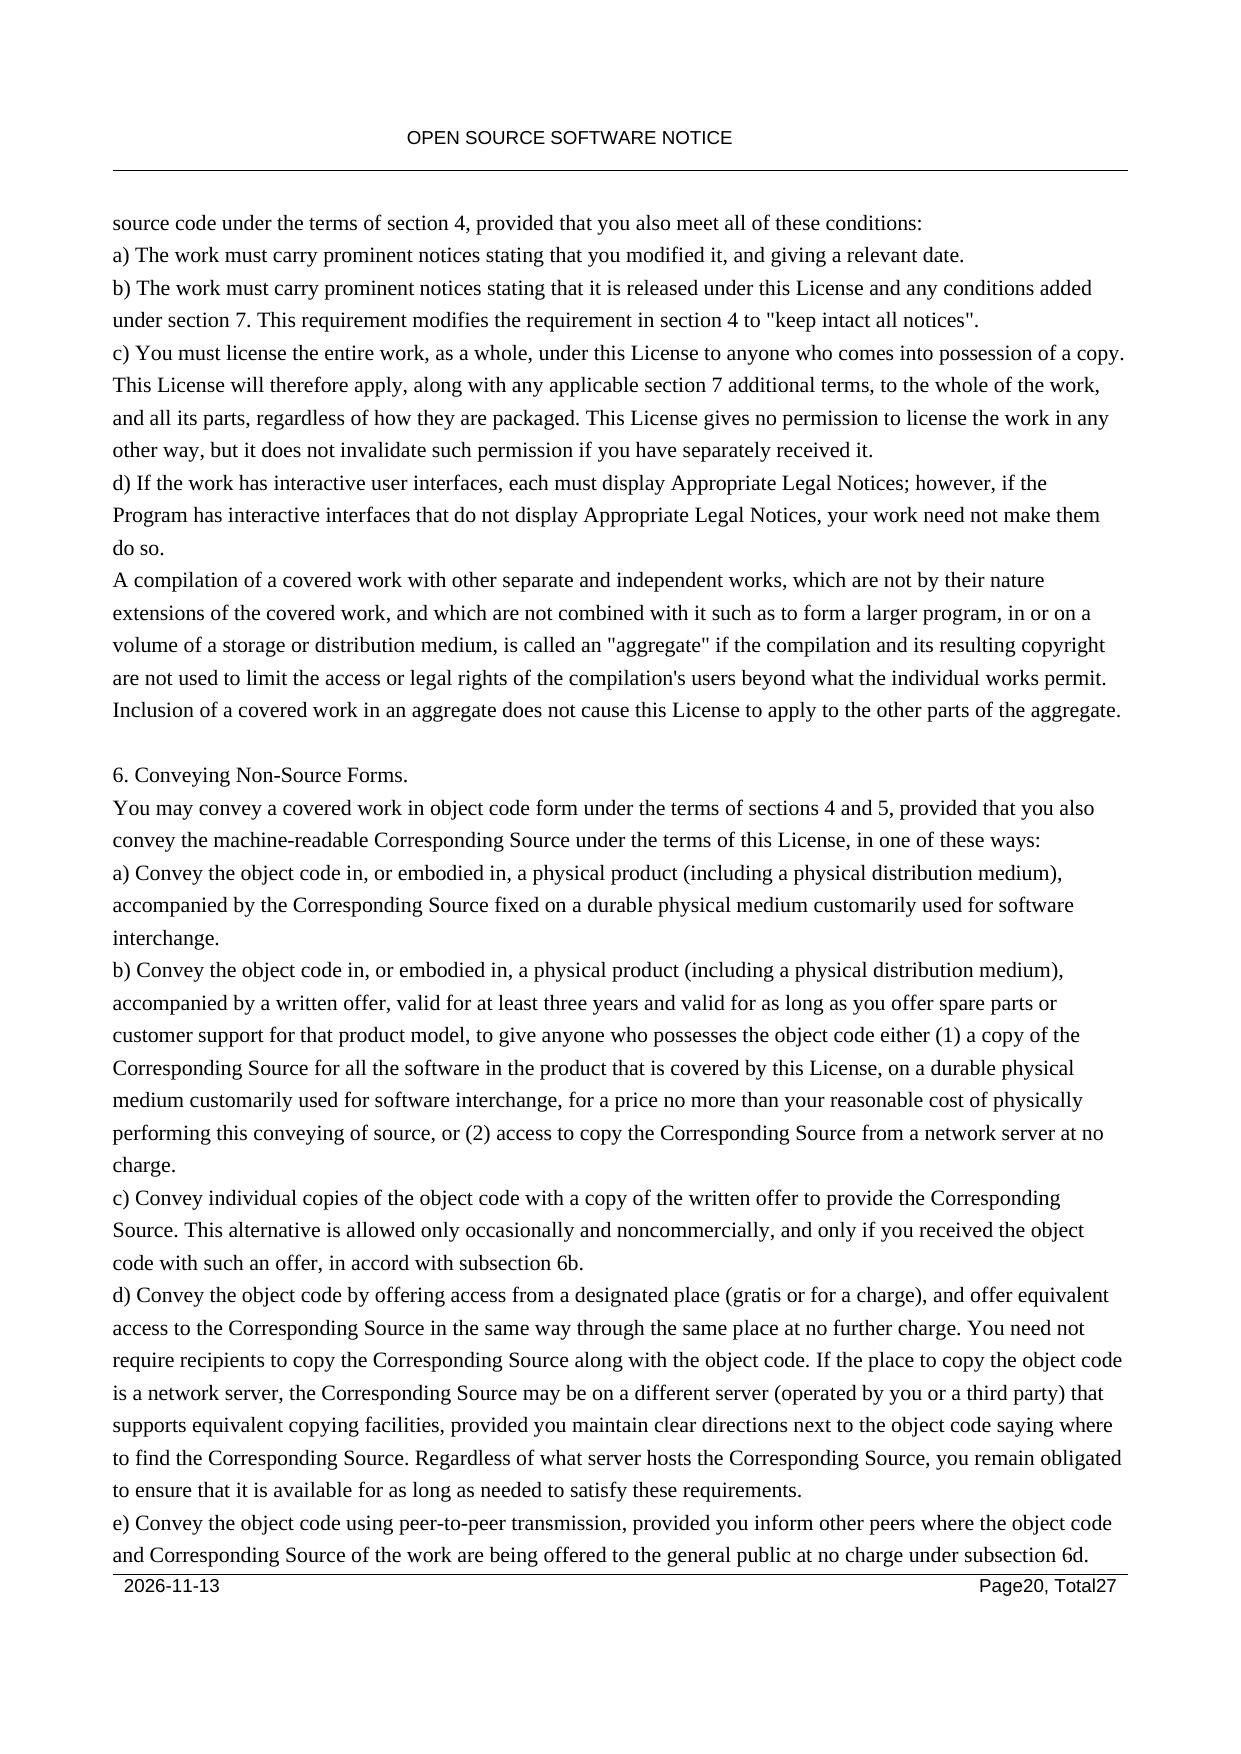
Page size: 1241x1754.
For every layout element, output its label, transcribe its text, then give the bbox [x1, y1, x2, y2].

text d) Convey the object code by offering access from a designated place (gratis or for a charge), and offer equivalent access to the Corresponding Source in the same way through the same place at no further charge. You need not require recipients to copy the Corresponding Source along with the object code. If the place to copy the object code is a network server, the Corresponding Source may be on a different server (operated by you or a third party) that supports equivalent copying facilities, provided you maintain clear directions next to the object code saying where to find the Corresponding Source. Regardless of what server hosts the Corresponding Source, you remain obligated to ensure that it is available for as long as needed to satisfy these requirements. [112, 1279, 1128, 1506]
text 6. Conveying Non-Source Forms. [112, 759, 1128, 791]
text You may convey a covered work in object code form under the terms of sections 4 and 5, provided that you also convey the machine-readable Corresponding Source under the terms of this License, in one of these ways: [112, 791, 1128, 856]
text d) If the work has interactive user interfaces, each must display Appropriate Legal Notices; however, if the Program has interactive interfaces that do not display Appropriate Legal Notices, your work need not make them do so. [112, 466, 1128, 564]
text A compilation of a covered work with other separate and independent works, which are not by their nature extensions of the covered work, and which are not combined with it such as to form a larger program, in or on a volume of a storage or distribution medium, is called an "aggregate" if the compilation and its resulting copyright are not used to limit the access or legal rights of the compilation's users beyond what the individual works permit. Inclusion of a covered work in an aggregate does not cause this License to apply to the other parts of the aggregate. [112, 564, 1128, 726]
text a) Convey the object code in, or embodied in, a physical product (including a physical distribution medium), accompanied by the Corresponding Source fixed on a durable physical medium customarily used for software interchange. [112, 856, 1128, 954]
text e) Convey the object code using peer-to-peer transmission, provided you inform other peers where the object code and Corresponding Source of the work are being offered to the general public at no charge under subsection 6d. [112, 1506, 1128, 1571]
text c) You must license the entire work, as a whole, under this License to anyone who comes into possession of a copy. This License will therefore apply, along with any applicable section 7 additional terms, to the whole of the work, and all its parts, regardless of how they are packaged. This License gives no permission to license the work in any other way, but it does not invalidate such permission if you have separately received it. [112, 336, 1128, 466]
text b) Convey the object code in, or embodied in, a physical product (including a physical distribution medium), accompanied by a written offer, valid for at least three years and valid for as long as you offer spare parts or customer support for that product model, to give anyone who possesses the object code either (1) a copy of the Corresponding Source for all the software in the product that is covered by this License, on a durable physical medium customarily used for software interchange, for a price no more than your reasonable cost of physically performing this conveying of source, or (2) access to copy the Corresponding Source from a network server at no charge. [112, 954, 1128, 1181]
text b) The work must carry prominent notices stating that it is released under this License and any conditions added under section 7. This requirement modifies the requirement in section 4 to "keep intact all notices". [112, 271, 1128, 336]
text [112, 206, 1128, 239]
text a) The work must carry prominent notices stating that you modified it, and giving a relevant date. [112, 239, 1128, 271]
text c) Convey individual copies of the object code with a copy of the written offer to provide the Corresponding Source. This alternative is allowed only occasionally and noncommercially, and only if you received the object code with such an offer, in accord with subsection 6b. [112, 1181, 1128, 1279]
